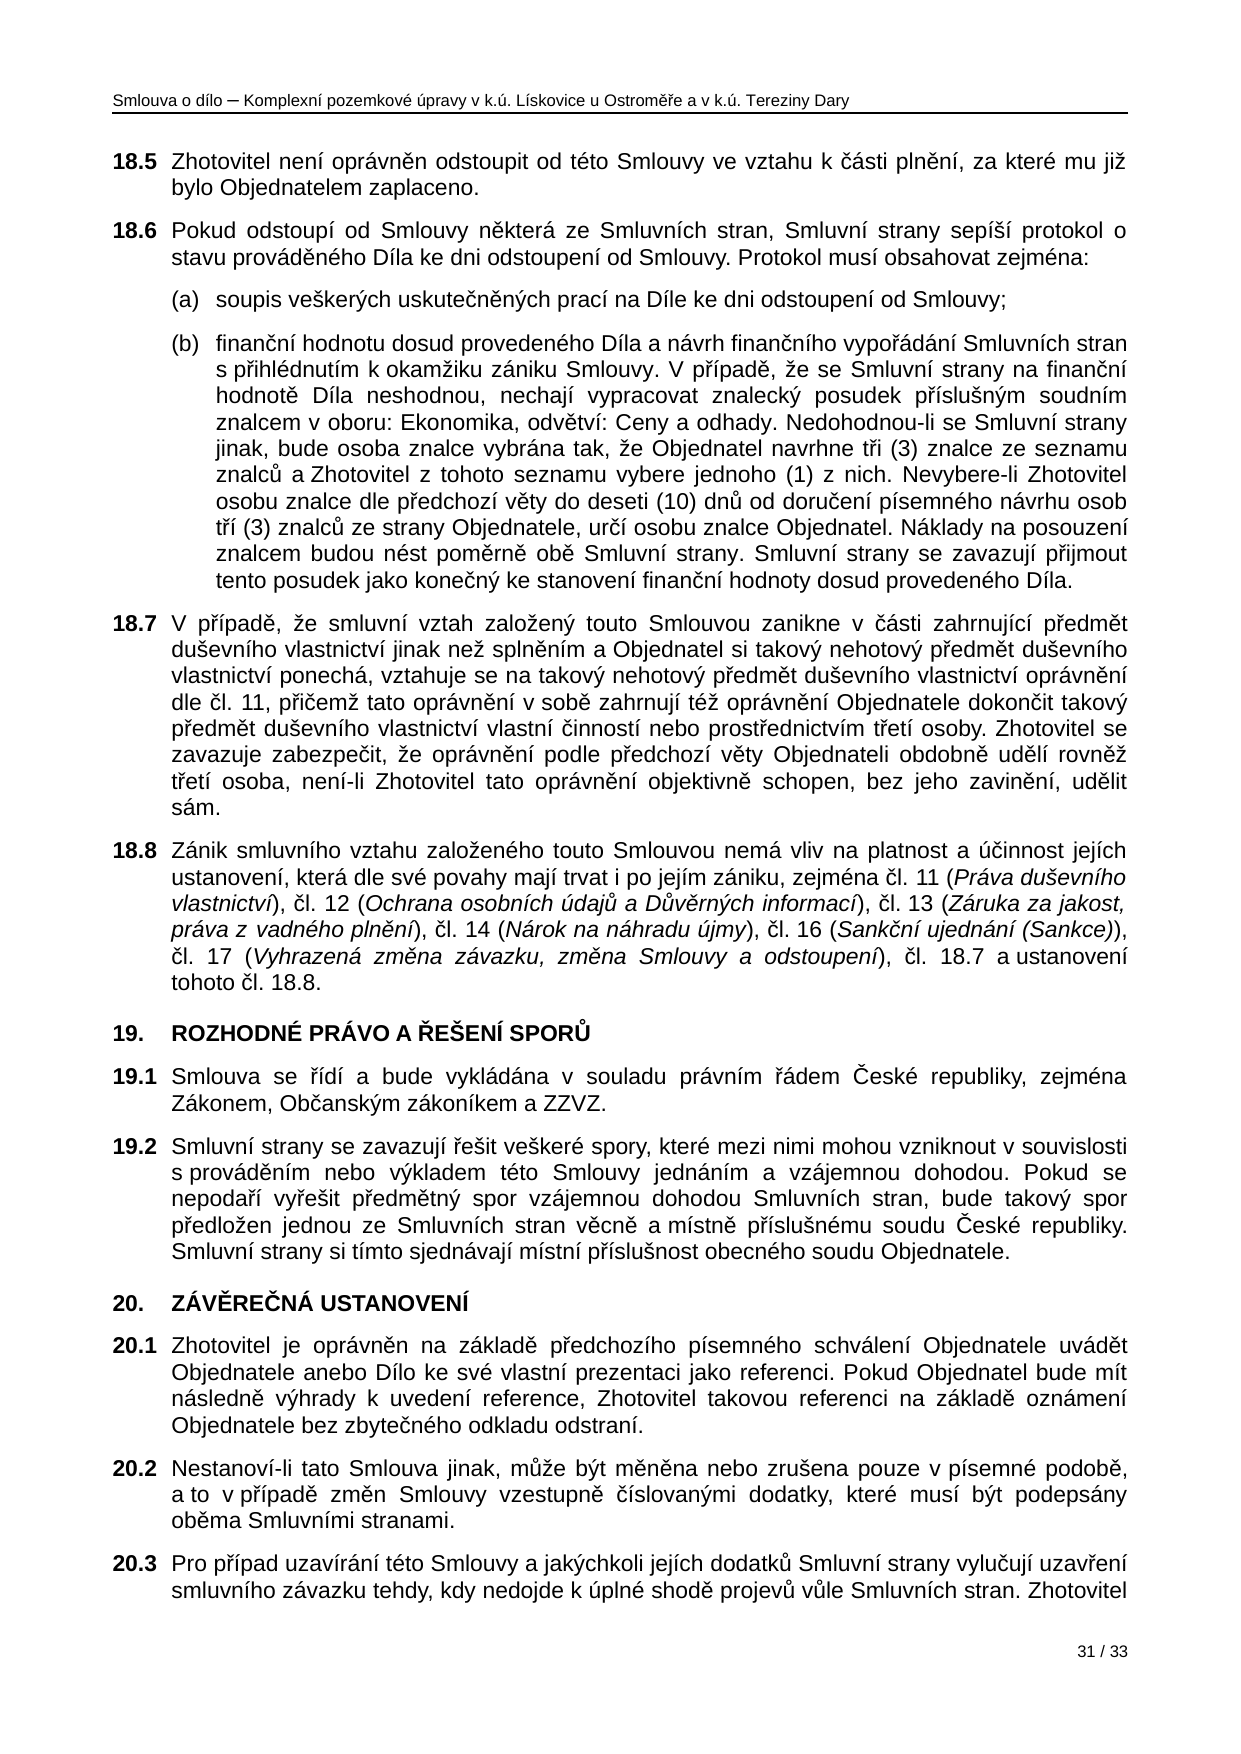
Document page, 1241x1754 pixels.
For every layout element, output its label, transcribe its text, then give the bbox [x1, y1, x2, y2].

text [112, 1550, 1128, 1603]
text Zhotovitel je oprávněn na základě předchozího písemného schválení Objednatele uvádět Objednatele anebo Dílo ke své vlastní prezentaci jako referenci. Pokud Objednatel bude mít následně výhrady k uvedení reference, Zhotovitel takovou referenci na základě oznámení Objednatele bez zbytečného odkladu odstraní. [112, 1332, 1128, 1438]
text Zánik smluvního vztahu založeného touto Smlouvou nemá vliv na platnost a účinnost jejích ustanovení, která dle své povahy mají trvat i po jejím zániku, zejména čl. 11 (Práva duševního vlastnictví), čl. 12 (Ochrana osobních údajů a Důvěrných informací), čl. 13 (Záruka za jakost, práva z vadného plnění), čl. 14 (Nárok na náhradu újmy), čl. 16 (Sankční ujednání (Sankce)), čl. 17 (Vyhrazená změna závazku, změna Smlouvy a odstoupení), čl. 18.7 a ustanovení tohoto čl. 18.8. [112, 837, 1128, 995]
text Závěrečná ustanovení [112, 1289, 1128, 1316]
list finanční hodnotu dosud provedeného Díla a návrh finančního vypořádání Smluvních stran s přihlédnutím k okamžiku zániku Smlouvy. V případě, že se Smluvní strany na finanční hodnotě Díla neshodnou, nechají vypracovat znalecký posudek příslušným soudním znalcem v oboru: Ekonomika, odvětví: Ceny a odhady. Nedohodnou-li se Smluvní strany jinak, bude osoba znalce vybrána tak, že Objednatel navrhne tři (3) znalce ze seznamu znalců a Zhotovitel z tohoto seznamu vybere jednoho (1) z nich. Nevybere-li Zhotovitel osobu znalce dle předchozí věty do deseti (10) dnů od doručení písemného návrhu osob tří (3) znalců ze strany Objednatele, určí osobu znalce Objednatel. Náklady na posouzení znalcem budou nést poměrně obě Smluvní strany. Smluvní strany se zavazují přijmout tento posudek jako konečný ke stanovení finanční hodnoty dosud provedeného Díla. [171, 329, 1128, 593]
list soupis veškerých uskutečněných prací na Díle ke dni odstoupení od Smlouvy; [171, 286, 1128, 313]
text Smlouva se řídí a bude vykládána v souladu právním řádem České republiky, zejména Zákonem, Občanským zákoníkem a ZZVZ. [112, 1063, 1128, 1116]
text Zhotovitel není oprávněn odstoupit od této Smlouvy ve vztahu k části plnění, za které mu již bylo Objednatelem zaplaceno. [112, 148, 1128, 200]
text Rozhodné právo a řešení sporů [112, 1020, 1128, 1047]
text Pokud odstoupí od Smlouvy některá ze Smluvních stran, Smluvní strany sepíší protokol o stavu prováděného Díla ke dni odstoupení od Smlouvy. Protokol musí obsahovat zejména: [112, 217, 1128, 270]
text V případě, že smluvní vztah založený touto Smlouvou zanikne v části zahrnující předmět duševního vlastnictví jinak než splněním a Objednatel si takový nehotový předmět duševního vlastnictví ponechá, vztahuje se na takový nehotový předmět duševního vlastnictví oprávnění dle čl. 11, přičemž tato oprávnění v sobě zahrnují též oprávnění Objednatele dokončit takový předmět duševního vlastnictví vlastní činností nebo prostřednictvím třetí osoby. Zhotovitel se zavazuje zabezpečit, že oprávnění podle předchozí věty Objednateli obdobně udělí rovněž třetí osoba, není-li Zhotovitel tato oprávnění objektivně schopen, bez jeho zavinění, udělit sám. [112, 610, 1128, 821]
text Smluvní strany se zavazují řešit veškeré spory, které mezi nimi mohou vzniknout v souvislosti s prováděním nebo výkladem této Smlouvy jednáním a vzájemnou dohodou. Pokud se nepodaří vyřešit předmětný spor vzájemnou dohodou Smluvních stran, bude takový spor předložen jednou ze Smluvních stran věcně a místně příslušnému soudu České republiky. Smluvní strany si tímto sjednávají místní příslušnost obecného soudu Objednatele. [112, 1133, 1128, 1264]
text Nestanoví-li tato Smlouva jinak, může být měněna nebo zrušena pouze v písemné podobě, a to v případě změn Smlouvy vzestupně číslovanými dodatky, které musí být podepsány oběma Smluvními stranami. [112, 1454, 1128, 1534]
